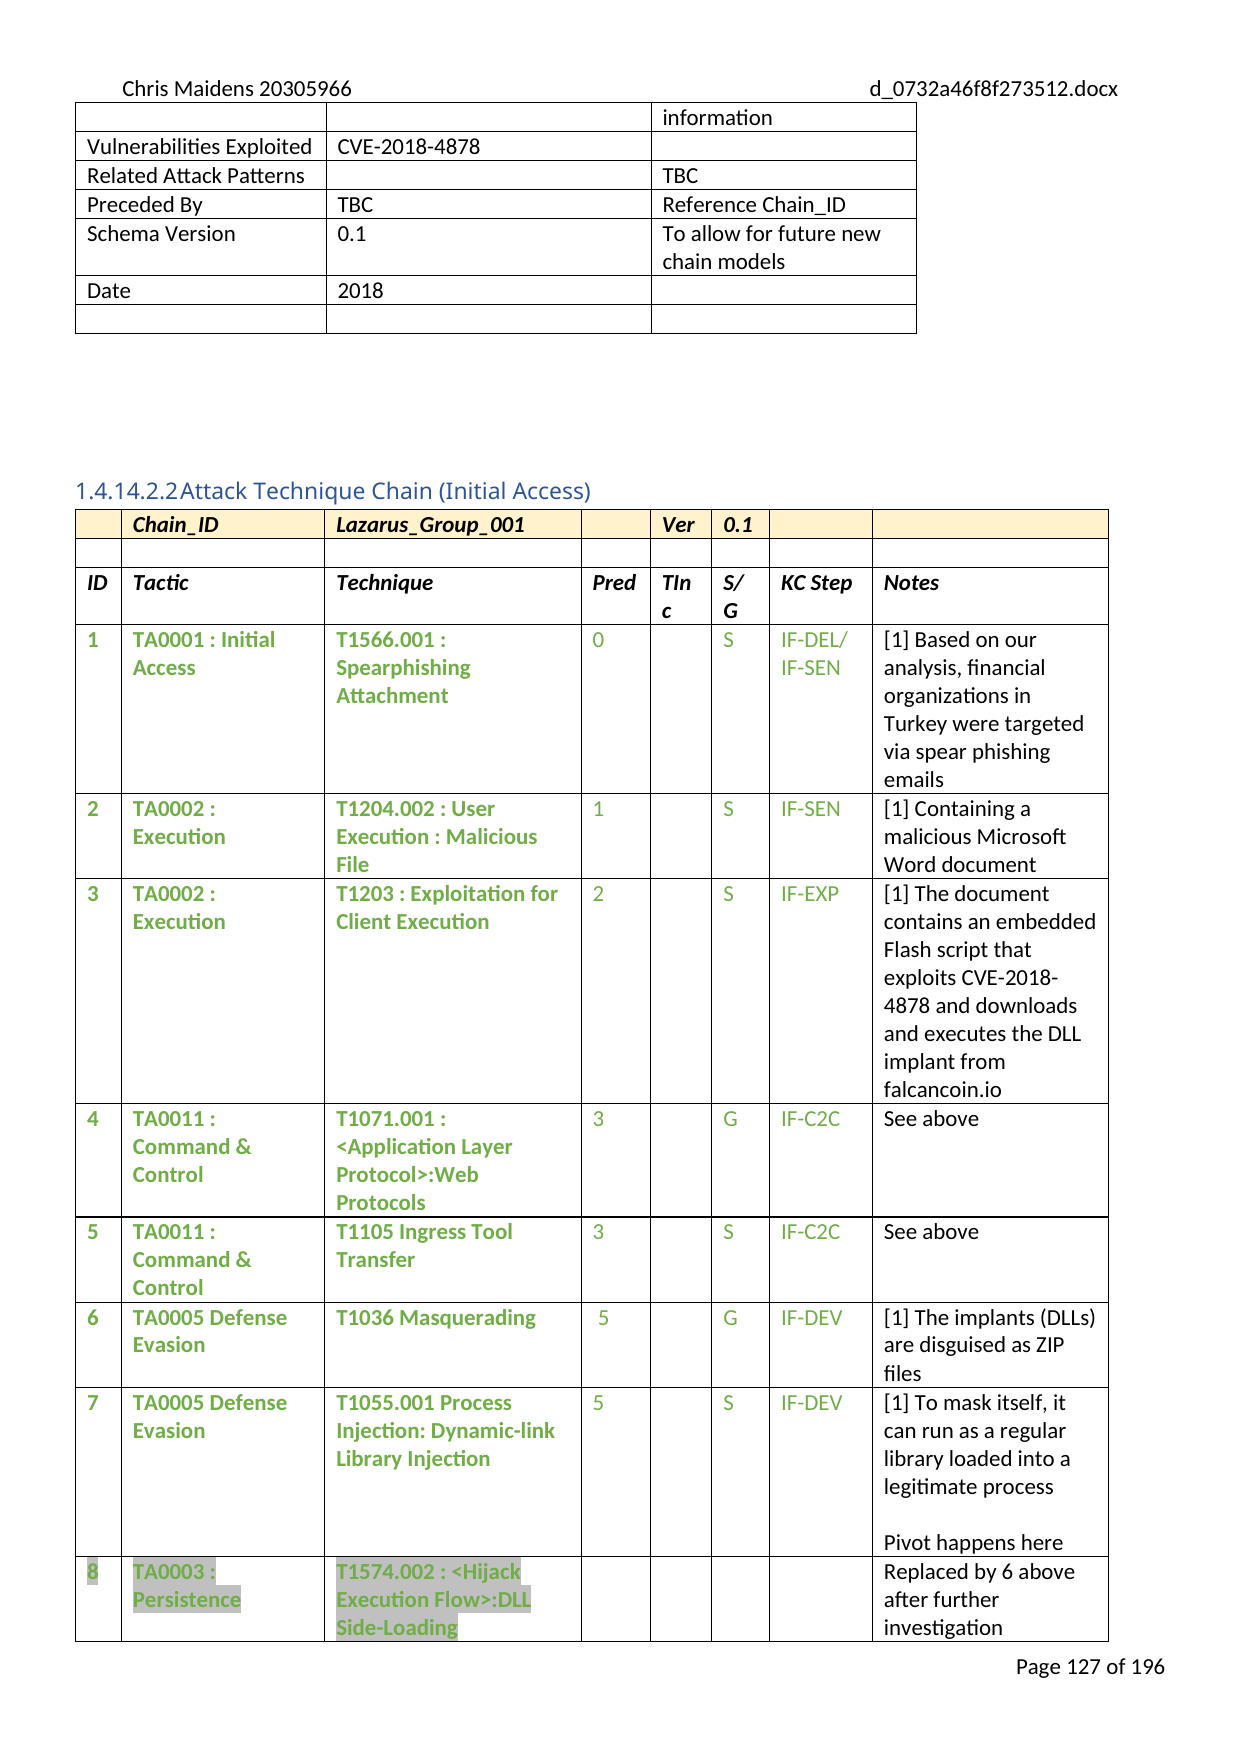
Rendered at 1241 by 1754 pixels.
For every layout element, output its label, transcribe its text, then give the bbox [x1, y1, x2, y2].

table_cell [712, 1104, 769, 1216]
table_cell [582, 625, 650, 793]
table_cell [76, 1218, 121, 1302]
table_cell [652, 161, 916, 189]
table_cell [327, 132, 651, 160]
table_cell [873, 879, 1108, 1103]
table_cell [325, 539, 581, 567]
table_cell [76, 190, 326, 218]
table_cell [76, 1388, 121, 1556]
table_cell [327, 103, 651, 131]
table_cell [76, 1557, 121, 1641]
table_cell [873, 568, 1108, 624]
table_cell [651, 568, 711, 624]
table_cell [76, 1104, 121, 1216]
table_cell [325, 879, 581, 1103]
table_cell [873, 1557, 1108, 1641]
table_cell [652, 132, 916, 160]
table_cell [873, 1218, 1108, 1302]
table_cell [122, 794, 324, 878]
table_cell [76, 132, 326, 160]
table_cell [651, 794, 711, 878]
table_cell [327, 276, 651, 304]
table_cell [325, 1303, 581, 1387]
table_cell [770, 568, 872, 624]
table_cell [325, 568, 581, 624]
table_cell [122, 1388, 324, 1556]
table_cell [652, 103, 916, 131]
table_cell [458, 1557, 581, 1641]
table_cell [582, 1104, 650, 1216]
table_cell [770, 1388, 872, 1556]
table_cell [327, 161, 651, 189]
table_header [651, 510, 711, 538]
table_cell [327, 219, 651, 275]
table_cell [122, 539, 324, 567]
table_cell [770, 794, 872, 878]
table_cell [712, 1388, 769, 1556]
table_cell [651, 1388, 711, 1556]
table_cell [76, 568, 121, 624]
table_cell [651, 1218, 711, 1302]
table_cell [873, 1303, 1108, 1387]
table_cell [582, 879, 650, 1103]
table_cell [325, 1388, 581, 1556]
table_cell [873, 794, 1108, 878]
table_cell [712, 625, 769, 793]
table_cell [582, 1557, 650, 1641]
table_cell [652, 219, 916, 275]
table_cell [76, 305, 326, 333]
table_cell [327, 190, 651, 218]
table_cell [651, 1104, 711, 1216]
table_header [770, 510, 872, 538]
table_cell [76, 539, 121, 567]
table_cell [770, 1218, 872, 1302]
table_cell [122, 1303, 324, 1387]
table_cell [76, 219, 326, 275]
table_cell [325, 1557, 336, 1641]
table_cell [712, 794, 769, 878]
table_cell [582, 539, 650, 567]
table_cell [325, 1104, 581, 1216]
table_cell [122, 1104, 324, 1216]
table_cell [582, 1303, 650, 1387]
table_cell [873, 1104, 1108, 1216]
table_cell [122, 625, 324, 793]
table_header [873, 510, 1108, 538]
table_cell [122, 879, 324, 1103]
subtitle Attack Technique Chain (Initial Access) [75, 475, 1165, 506]
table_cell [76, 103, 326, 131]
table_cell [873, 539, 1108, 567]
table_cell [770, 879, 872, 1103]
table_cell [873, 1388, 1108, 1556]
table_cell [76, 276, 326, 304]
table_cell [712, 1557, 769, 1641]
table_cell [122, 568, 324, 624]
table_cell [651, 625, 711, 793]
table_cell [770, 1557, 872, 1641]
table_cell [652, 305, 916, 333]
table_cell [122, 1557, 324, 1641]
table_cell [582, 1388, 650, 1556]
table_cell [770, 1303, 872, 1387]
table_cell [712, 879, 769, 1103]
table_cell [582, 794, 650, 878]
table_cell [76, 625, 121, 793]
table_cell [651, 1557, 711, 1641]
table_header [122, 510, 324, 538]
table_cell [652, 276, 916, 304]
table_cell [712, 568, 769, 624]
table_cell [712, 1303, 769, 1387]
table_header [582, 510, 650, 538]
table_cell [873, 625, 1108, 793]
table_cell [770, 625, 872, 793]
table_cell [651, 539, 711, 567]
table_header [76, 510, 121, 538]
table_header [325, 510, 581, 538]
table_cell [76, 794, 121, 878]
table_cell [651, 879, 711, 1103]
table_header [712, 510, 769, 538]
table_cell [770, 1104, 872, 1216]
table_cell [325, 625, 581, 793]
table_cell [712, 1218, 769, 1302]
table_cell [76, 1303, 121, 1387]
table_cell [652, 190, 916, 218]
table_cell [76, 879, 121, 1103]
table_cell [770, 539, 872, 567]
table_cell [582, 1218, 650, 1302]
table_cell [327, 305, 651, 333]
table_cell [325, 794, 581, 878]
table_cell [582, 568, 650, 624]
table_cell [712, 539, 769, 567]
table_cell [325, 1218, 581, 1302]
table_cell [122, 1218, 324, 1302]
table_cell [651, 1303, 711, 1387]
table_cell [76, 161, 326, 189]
